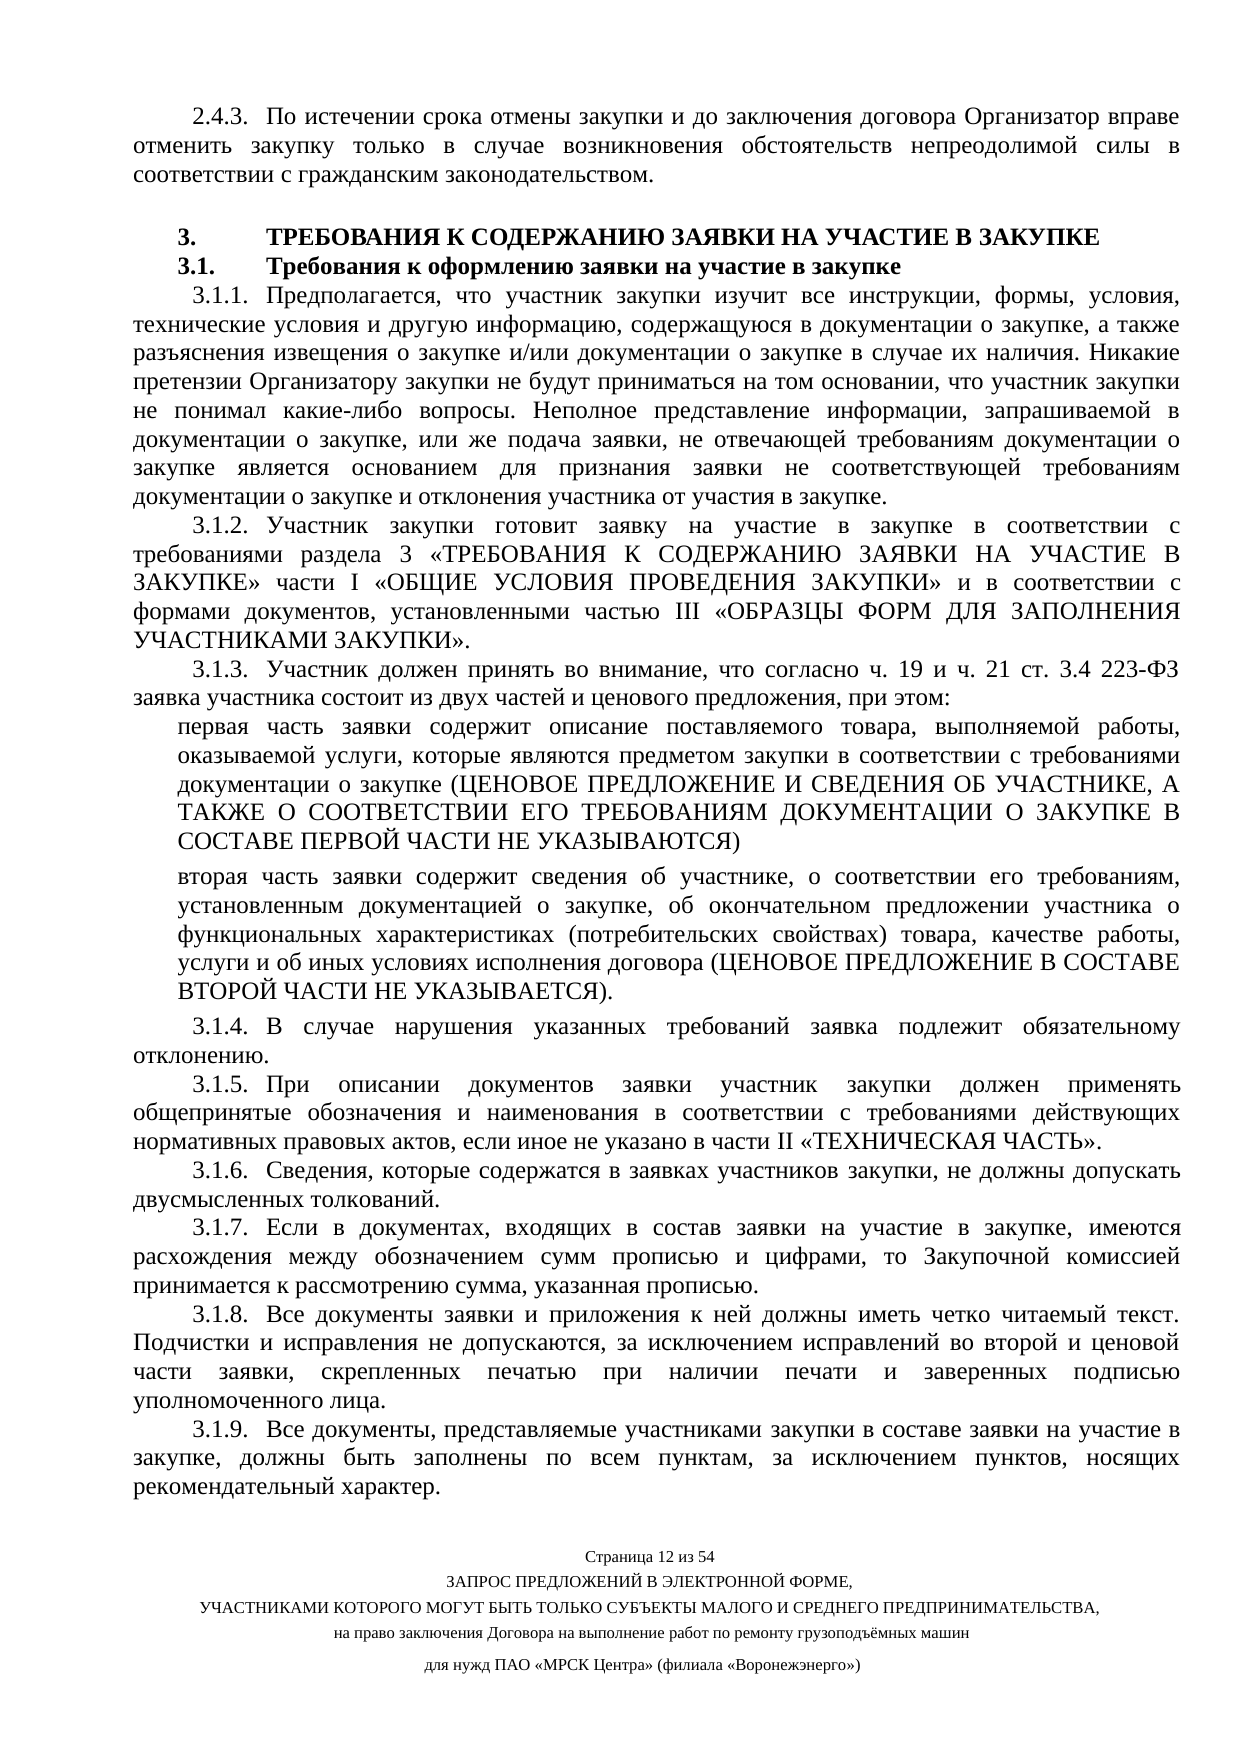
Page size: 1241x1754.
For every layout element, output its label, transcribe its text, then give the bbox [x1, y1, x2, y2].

subtitle По истечении срока отмены закупки и до заключения договора Организатор вправе отменить закупку только в случае возникновения обстоятельств непреодолимой силы в соответствии с гражданским законодательством. [133, 101, 1181, 187]
subtitle Участник закупки готовит заявку на участие в закупке в соответствии с требованиями раздела 3 «ТРЕБОВАНИЯ К СОДЕРЖАНИЮ ЗАЯВКИ НА УЧАСТИЕ В ЗАКУПКЕ» части I «ОБЩИЕ УСЛОВИЯ ПРОВЕДЕНИЯ ЗАКУПКИ» и в соответствии с формами документов, установленными частью III «ОБРАЗЦЫ ФОРМ ДЛЯ ЗАПОЛНЕНИЯ УЧАСТНИКАМИ ЗАКУПКИ». [133, 510, 1181, 654]
subtitle Все документы заявки и приложения к ней должны иметь четко читаемый текст. Подчистки и исправления не допускаются, за исключением исправлений во второй и ценовой части заявки, скрепленных печатью при наличии печати и заверенных подписью уполномоченного лица. [133, 1299, 1181, 1414]
subtitle Все документы, представляемые участниками закупки в составе заявки на участие в закупке, должны быть заполнены по всем пунктам, за исключением пунктов, носящих рекомендательный характер. [133, 1414, 1181, 1500]
subtitle Участник должен принять во внимание, что согласно ч. 19 и ч. 21 ст. 3.4 223-ФЗ заявка участника состоит из двух частей и ценового предложения, при этом: [133, 654, 1181, 711]
subtitle Если в документах, входящих в состав заявки на участие в закупке, имеются расхождения между обозначением сумм прописью и цифрами, то Закупочной комиссией принимается к рассмотрению сумма, указанная прописью. [133, 1212, 1181, 1299]
subtitle Сведения, которые содержатся в заявках участников закупки, не должны допускать двусмысленных толкований. [133, 1155, 1181, 1212]
subtitle Требования к оформлению заявки на участие в закупке [118, 251, 1181, 280]
text первая часть заявки содержит описание поставляемого товара, выполняемой работы, оказываемой услуги, которые являются предметом закупки в соответствии с требованиями документации о закупке (ЦЕНОВОЕ ПРЕДЛОЖЕНИЕ И СВЕДЕНИЯ ОБ УЧАСТНИКЕ, А ТАКЖЕ О СООТВЕТСТВИИ ЕГО ТРЕБОВАНИЯМ ДОКУМЕНТАЦИИ О ЗАКУПКЕ В СОСТАВЕ ПЕРВОЙ ЧАСТИ НЕ УКАЗЫВАЮТСЯ) [177, 711, 1181, 855]
subtitle В случае нарушения указанных требований заявка подлежит обязательному отклонению. [133, 1011, 1181, 1069]
subtitle ТРЕБОВАНИЯ К СОДЕРЖАНИЮ ЗАЯВКИ НА УЧАСТИЕ В ЗАКУПКЕ [118, 222, 1181, 251]
subtitle При описании документов заявки участник закупки должен применять общепринятые обозначения и наименования в соответствии с требованиями действующих нормативных правовых актов, если иное не указано в части II «ТЕХНИЧЕСКАЯ ЧАСТЬ». [133, 1069, 1181, 1155]
subtitle Предполагается, что участник закупки изучит все инструкции, формы, условия, технические условия и другую информацию, содержащуюся в документации о закупке, а также разъяснения извещения о закупке и/или документации о закупке в случае их наличия. Никакие претензии Организатору закупки не будут приниматься на том основании, что участник закупки не понимал какие-либо вопросы. Неполное представление информации, запрашиваемой в документации о закупке, или же подача заявки, не отвечающей требованиям документации о закупке является основанием для признания заявки не соответствующей требованиям документации о закупке и отклонения участника от участия в закупке. [133, 280, 1181, 510]
text вторая часть заявки содержит сведения об участнике, о соответствии его требованиям, установленным документацией о закупке, об окончательном предложении участника о функциональных характеристиках (потребительских свойствах) товара, качестве работы, услуги и об иных условиях исполнения договора (ЦЕНОВОЕ ПРЕДЛОЖЕНИЕ В СОСТАВЕ ВТОРОЙ ЧАСТИ НЕ УКАЗЫВАЕТСЯ). [177, 861, 1181, 1005]
